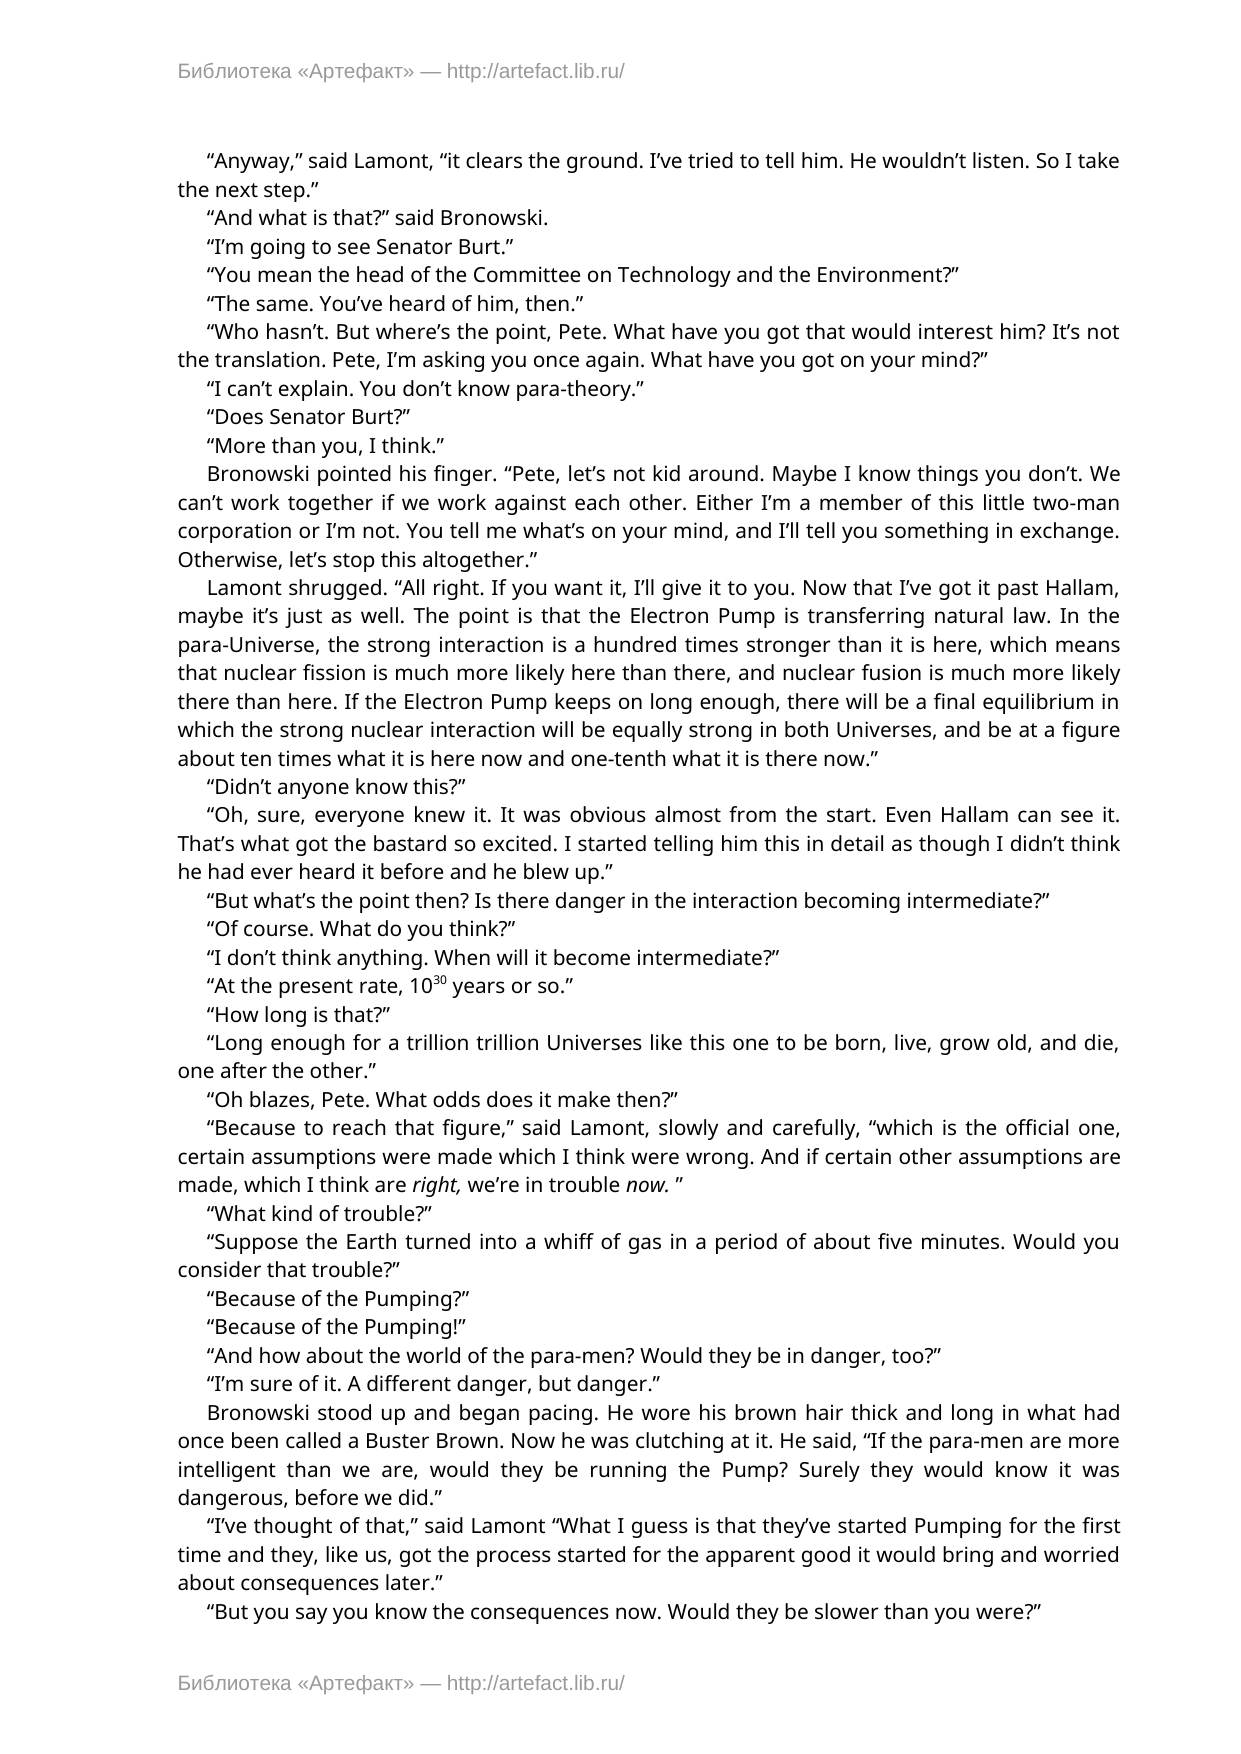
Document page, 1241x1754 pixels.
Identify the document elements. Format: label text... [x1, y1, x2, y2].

text “I don’t think anything. When will it become intermediate?” [177, 943, 1122, 971]
text “More than you, I think.” [177, 431, 1122, 459]
text “Didn’t anyone know this?” [177, 772, 1122, 801]
text “You mean the head of the Committee on Technology and the Environment?” [177, 260, 1122, 289]
text Bronowski pointed his finger. “Pete, let’s not kid around. Maybe I know things you don’t. We can’t work together if we work against each other. Either I’m a member of this little two-man corporation or I’m not. You tell me what’s on your mind, and I’ll tell you something in exchange. Otherwise, let’s stop this altogether.” [177, 459, 1122, 573]
text Lamont shrugged. “All right. If you want it, I’ll give it to you. Now that I’ve got it past Hallam, maybe it’s just as well. The point is that the Electron Pump is transferring natural law. In the para-Universe, the strong interaction is a hundred times stronger than it is here, which means that nuclear fission is much more likely here than there, and nuclear fusion is much more likely there than here. If the Electron Pump keeps on long enough, there will be a final equilibrium in which the strong nuclear interaction will be equally strong in both Universes, and be at a figure about ten times what it is here now and one-tenth what it is there now.” [177, 573, 1122, 772]
text “Oh, sure, everyone knew it. It was obvious almost from the start. Even Hallam can see it. That’s what got the bastard so excited. I started telling him this in detail as though I didn’t think he had ever heard it before and he blew up.” [177, 801, 1122, 886]
text “Because of the Pumping?” [177, 1284, 1122, 1312]
text “I’m sure of it. A different danger, but danger.” [177, 1369, 1122, 1398]
text “Oh blazes, Pete. What odds does it make then?” [177, 1085, 1122, 1113]
text “Because to reach that figure,” said Lamont, slowly and carefully, “which is the official one, certain assumptions were made which I think were wrong. And if certain other assumptions are made, which I think are right, we’re in trouble now. ” [177, 1113, 1122, 1199]
text “I can’t explain. You don’t know para-theory.” [177, 374, 1122, 402]
text “And what is that?” said Bronowski. [177, 203, 1122, 232]
text “Who hasn’t. But where’s the point, Pete. What have you got that would interest him? It’s not the translation. Pete, I’m asking you once again. What have you got on your mind?” [177, 317, 1122, 374]
text “Anyway,” said Lamont, “it clears the ground. I’ve tried to tell him. He wouldn’t listen. So I take the next step.” [177, 147, 1122, 203]
text “Because of the Pumping!” [177, 1312, 1122, 1341]
text “Of course. What do you think?” [177, 914, 1122, 943]
text “What kind of trouble?” [177, 1199, 1122, 1227]
text “I’ve thought of that,” said Lamont “What I guess is that they’ve started Pumping for the first time and they, like us, got the process started for the apparent good it would bring and worried about consequences later.” [177, 1512, 1122, 1597]
text “I’m going to see Senator Burt.” [177, 232, 1122, 260]
text “And how about the world of the para-men? Would they be in danger, too?” [177, 1341, 1122, 1369]
text “The same. You’ve heard of him, then.” [177, 289, 1122, 317]
text “Does Senator Burt?” [177, 402, 1122, 431]
text “Suppose the Earth turned into a whiff of gas in a period of about five minutes. Would you consider that trouble?” [177, 1227, 1122, 1284]
text Bronowski stood up and began pacing. He wore his brown hair thick and long in what had once been called a Buster Brown. Now he was clutching at it. He said, “If the para-men are more intelligent than we are, would they be running the Pump? Surely they would know it was dangerous, before we did.” [177, 1398, 1122, 1512]
text “But you say you know the consequences now. Would they be slower than you were?” [177, 1597, 1122, 1625]
text “But what’s the point then? Is there danger in the interaction becoming intermediate?” [177, 886, 1122, 914]
text “How long is that?” [177, 1000, 1122, 1028]
text “At the present rate, 1030 years or so.” [177, 971, 1122, 1000]
text “Long enough for a trillion trillion Universes like this one to be born, live, grow old, and die, one after the other.” [177, 1028, 1122, 1085]
